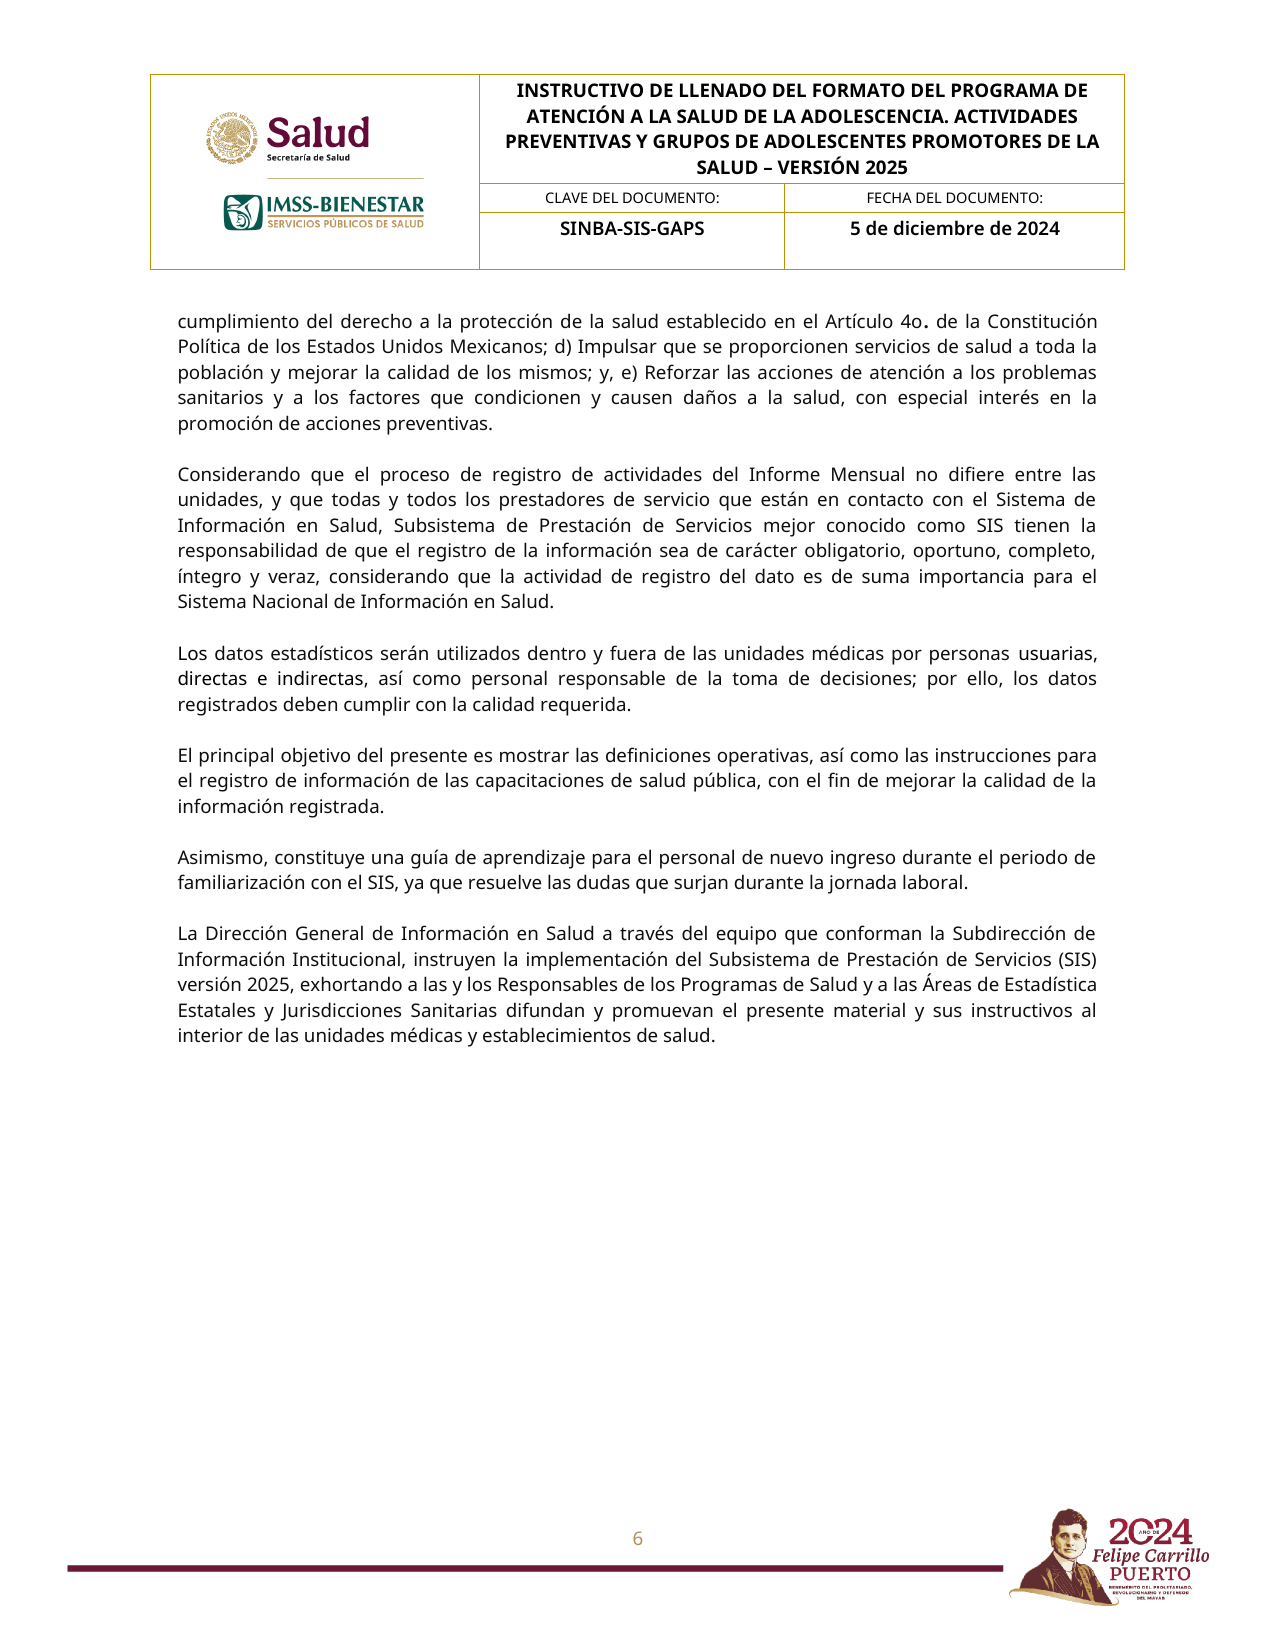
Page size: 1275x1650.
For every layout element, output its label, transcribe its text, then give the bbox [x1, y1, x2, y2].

picture [0, 1497, 1275, 1650]
text Considerando que el proceso de registro de actividades del Informe Mensual no difiere entre las unidades, y que todas y todos los prestadores de servicio que están en contacto con el Sistema de Información en Salud, Subsistema de Prestación de Servicios mejor conocido como SIS tienen la responsabilidad de que el registro de la información sea de carácter obligatorio, oportuno, completo, íntegro y veraz, considerando que la actividad de registro del dato es de suma importancia para el Sistema Nacional de Información en Salud. [177, 461, 1098, 614]
text El principal objetivo del presente es mostrar las definiciones operativas, así como las instrucciones para el registro de información de las capacitaciones de salud pública, con el fin de mejorar la calidad de la información registrada. [177, 742, 1098, 818]
text Asimismo, constituye una guía de aprendizaje para el personal de nuevo ingreso durante el periodo de familiarización con el SIS, ya que resuelve las dudas que surjan durante la jornada laboral. [177, 844, 1098, 895]
text La Dirección General de Información en Salud a través del equipo que conforman la Subdirección de Información Institucional, instruyen la implementación del Subsistema de Prestación de Servicios (SIS) versión 2025, exhortando a las y los Responsables de los Programas de Salud y a las Áreas de Estadística Estatales y Jurisdicciones Sanitarias difundan y promuevan el presente material y sus instructivos al interior de las unidades médicas y establecimientos de salud. [177, 921, 1098, 1048]
text Los datos estadísticos serán utilizados dentro y fuera de las unidades médicas por personas usuarias, directas e indirectas, así como personal responsable de la toma de decisiones; por ello, los datos registrados deben cumplir con la calidad requerida. [177, 640, 1098, 716]
picture [206, 112, 424, 231]
